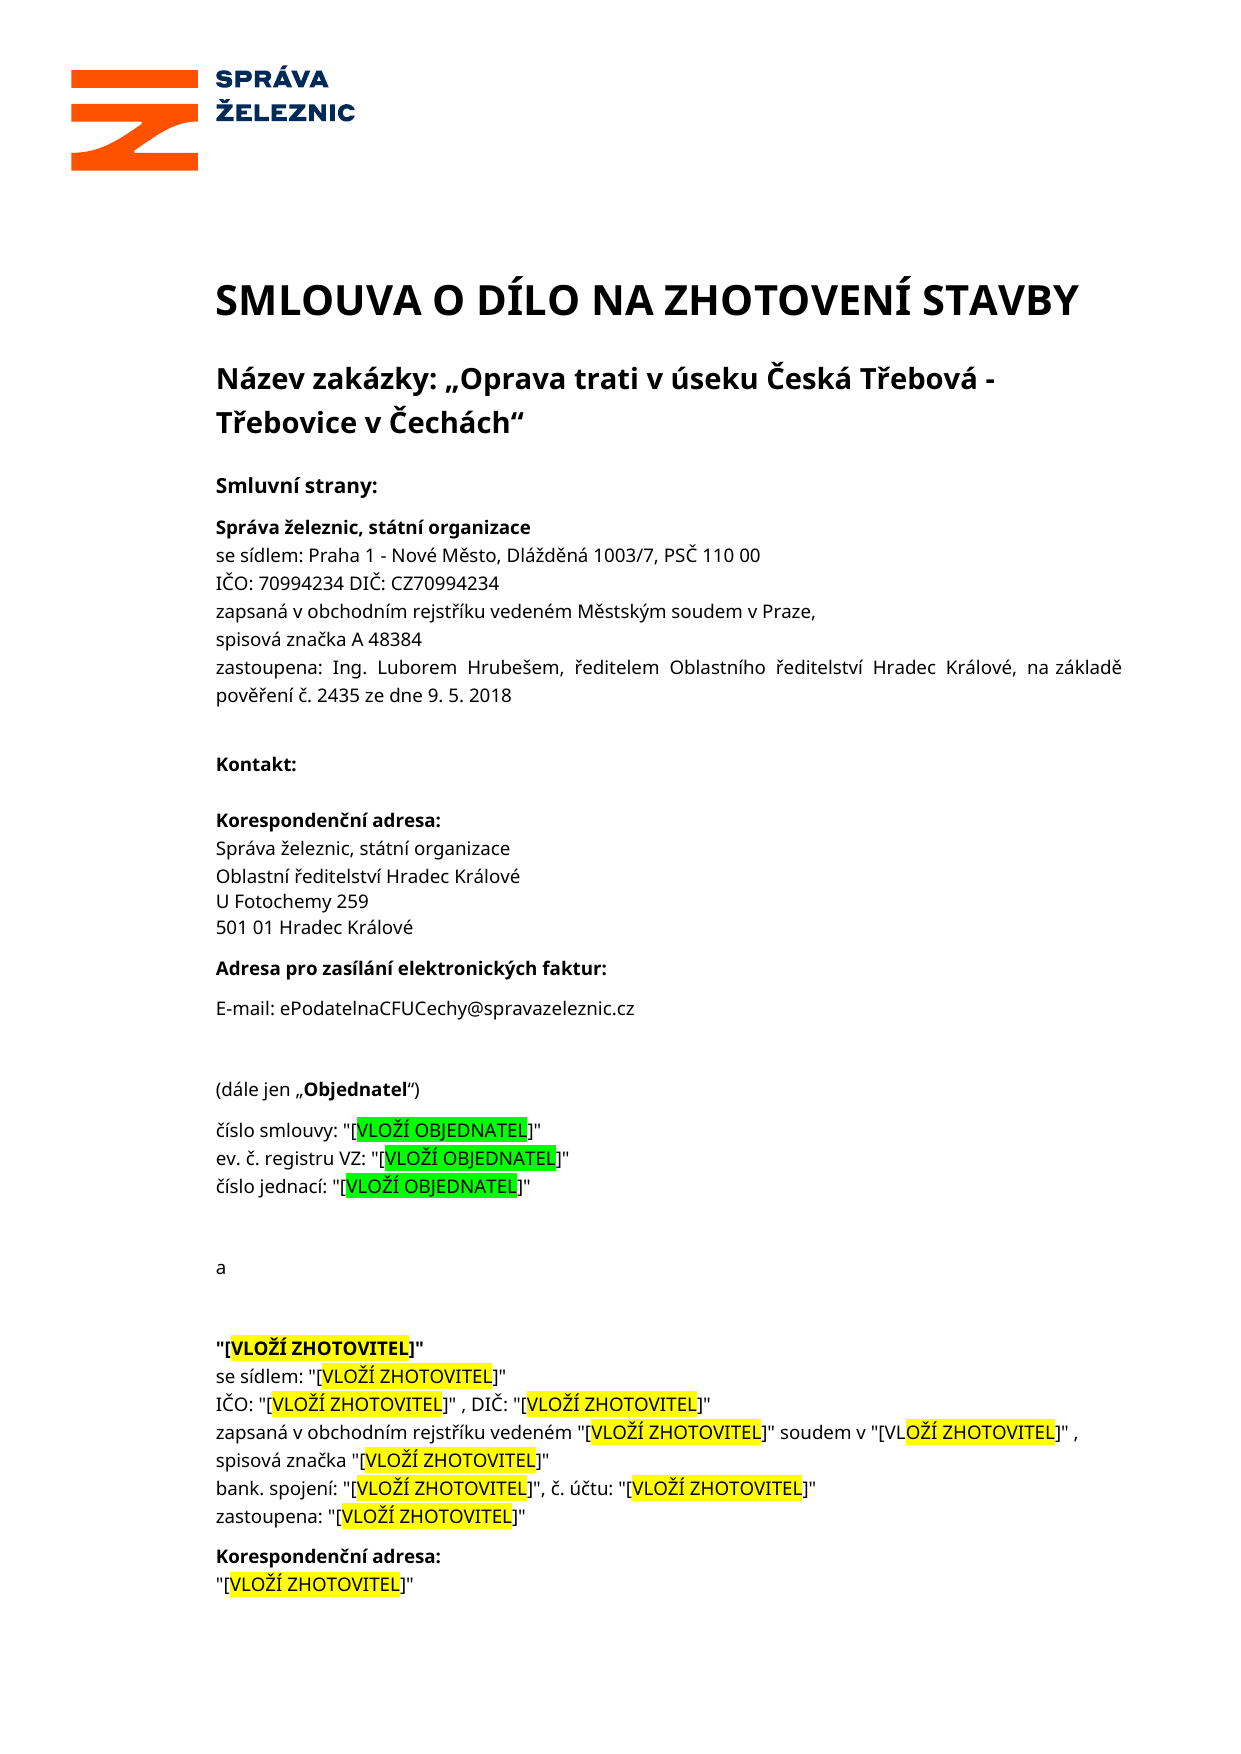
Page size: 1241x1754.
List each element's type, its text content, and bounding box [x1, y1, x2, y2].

text "[VLOŽÍ ZHOTOVITEL]" [409, 1335, 1122, 1361]
text a [216, 1254, 1122, 1279]
text Správa železnic, státní organizace [216, 835, 1122, 861]
text zastoupena: "[VLOŽÍ ZHOTOVITEL]" [216, 1503, 342, 1529]
text číslo smlouvy: "[VLOŽÍ OBJEDNATEL]" [527, 1117, 1122, 1142]
text Název zakázky: „Oprava trati v úseku Česká Třebová - Třebovice v Čechách“ [216, 358, 1122, 442]
text se sídlem: "[VLOŽÍ ZHOTOVITEL]" [216, 1363, 322, 1389]
text zapsaná v obchodním rejstříku vedeném Městským soudem v Praze, [216, 599, 1122, 624]
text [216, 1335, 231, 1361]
text zapsaná v obchodním rejstříku vedeném "[VLOŽÍ ZHOTOVITEL]" soudem v "[VLOŽÍ ZHOTOVITEL]" , [216, 1419, 591, 1445]
text U Fotochemy 259 [216, 889, 1122, 914]
text ev. č. registru VZ: "[VLOŽÍ OBJEDNATEL]" [556, 1145, 1122, 1171]
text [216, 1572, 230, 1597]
text Oblastní ředitelství Hradec Králové [216, 863, 1122, 889]
text spisová značka "[VLOŽÍ ZHOTOVITEL]" [216, 1447, 365, 1473]
text Smluvní strany: [216, 471, 1122, 499]
text (dále jen „Objednatel“) [216, 1076, 1122, 1102]
text Adresa pro zasílání elektronických faktur: [216, 955, 1122, 980]
text spisová značka "[VLOŽÍ ZHOTOVITEL]" [536, 1447, 1122, 1473]
text se sídlem: Praha 1 - Nové Město, Dlážděná 1003/7, PSČ 110 00 [216, 543, 1122, 568]
text 501 01 Hradec Králové [216, 914, 1122, 940]
text IČO: 70994234 DIČ: CZ70994234 [216, 571, 1122, 596]
text zastoupena: "[VLOŽÍ ZHOTOVITEL]" [512, 1503, 1122, 1529]
text "[VLOŽÍ ZHOTOVITEL]" [400, 1572, 1122, 1597]
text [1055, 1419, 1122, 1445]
text číslo jednací: "[VLOŽÍ OBJEDNATEL]" [216, 1173, 346, 1198]
text číslo smlouvy: "[VLOŽÍ OBJEDNATEL]" [216, 1117, 357, 1142]
text E-mail: ePodatelnaCFUCechy@spravazeleznic.cz [216, 995, 1122, 1021]
text IČO: "[VLOŽÍ ZHOTOVITEL]" , DIČ: "[VLOŽÍ ZHOTOVITEL]" [697, 1391, 1122, 1417]
text Korespondenční adresa: [216, 807, 1122, 833]
text se sídlem: "[VLOŽÍ ZHOTOVITEL]" [492, 1363, 1122, 1389]
text Správa železnic, státní organizace [216, 514, 1122, 540]
text spisová značka A 48384 [216, 627, 1122, 652]
text Korespondenční adresa: [216, 1544, 1122, 1569]
text SMLOUVA O DÍLO NA ZHOTOVENÍ STAVBY [216, 271, 1122, 328]
text Kontakt: [216, 751, 1122, 777]
text ev. č. registru VZ: "[VLOŽÍ OBJEDNATEL]" [216, 1145, 385, 1171]
text číslo jednací: "[VLOŽÍ OBJEDNATEL]" [517, 1173, 1122, 1198]
text zastoupena: Ing. Luborem Hrubešem, ředitelem Oblastního ředitelství Hradec Králové, na základě pověření č. 2435 ze dne 9. 5. 2018 [216, 655, 1122, 708]
text bank. spojení: "[VLOŽÍ ZHOTOVITEL]", č. účtu: "[VLOŽÍ ZHOTOVITEL]" [802, 1475, 1122, 1501]
